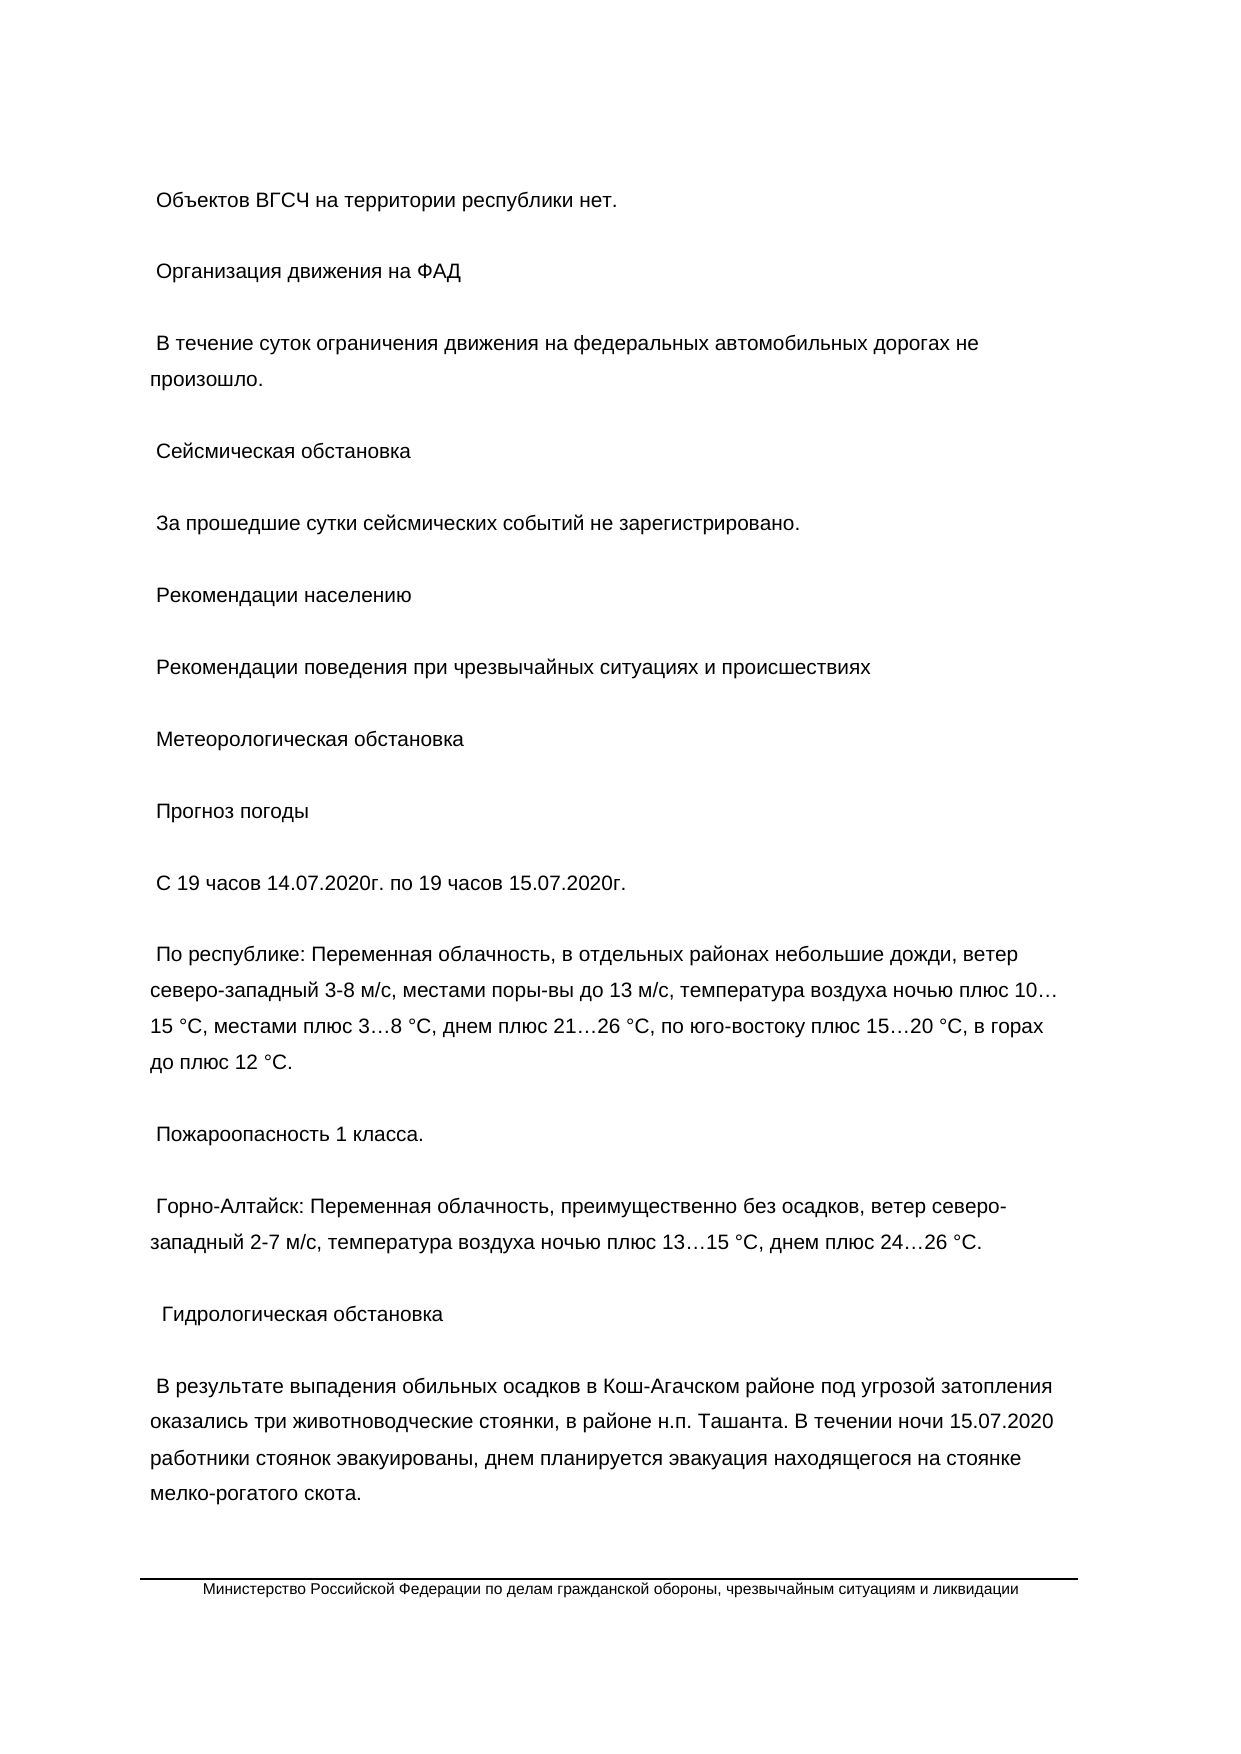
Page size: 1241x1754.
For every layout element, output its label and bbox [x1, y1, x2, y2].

table_cell [140, 1580, 1078, 1598]
table_cell [140, 150, 1078, 1578]
